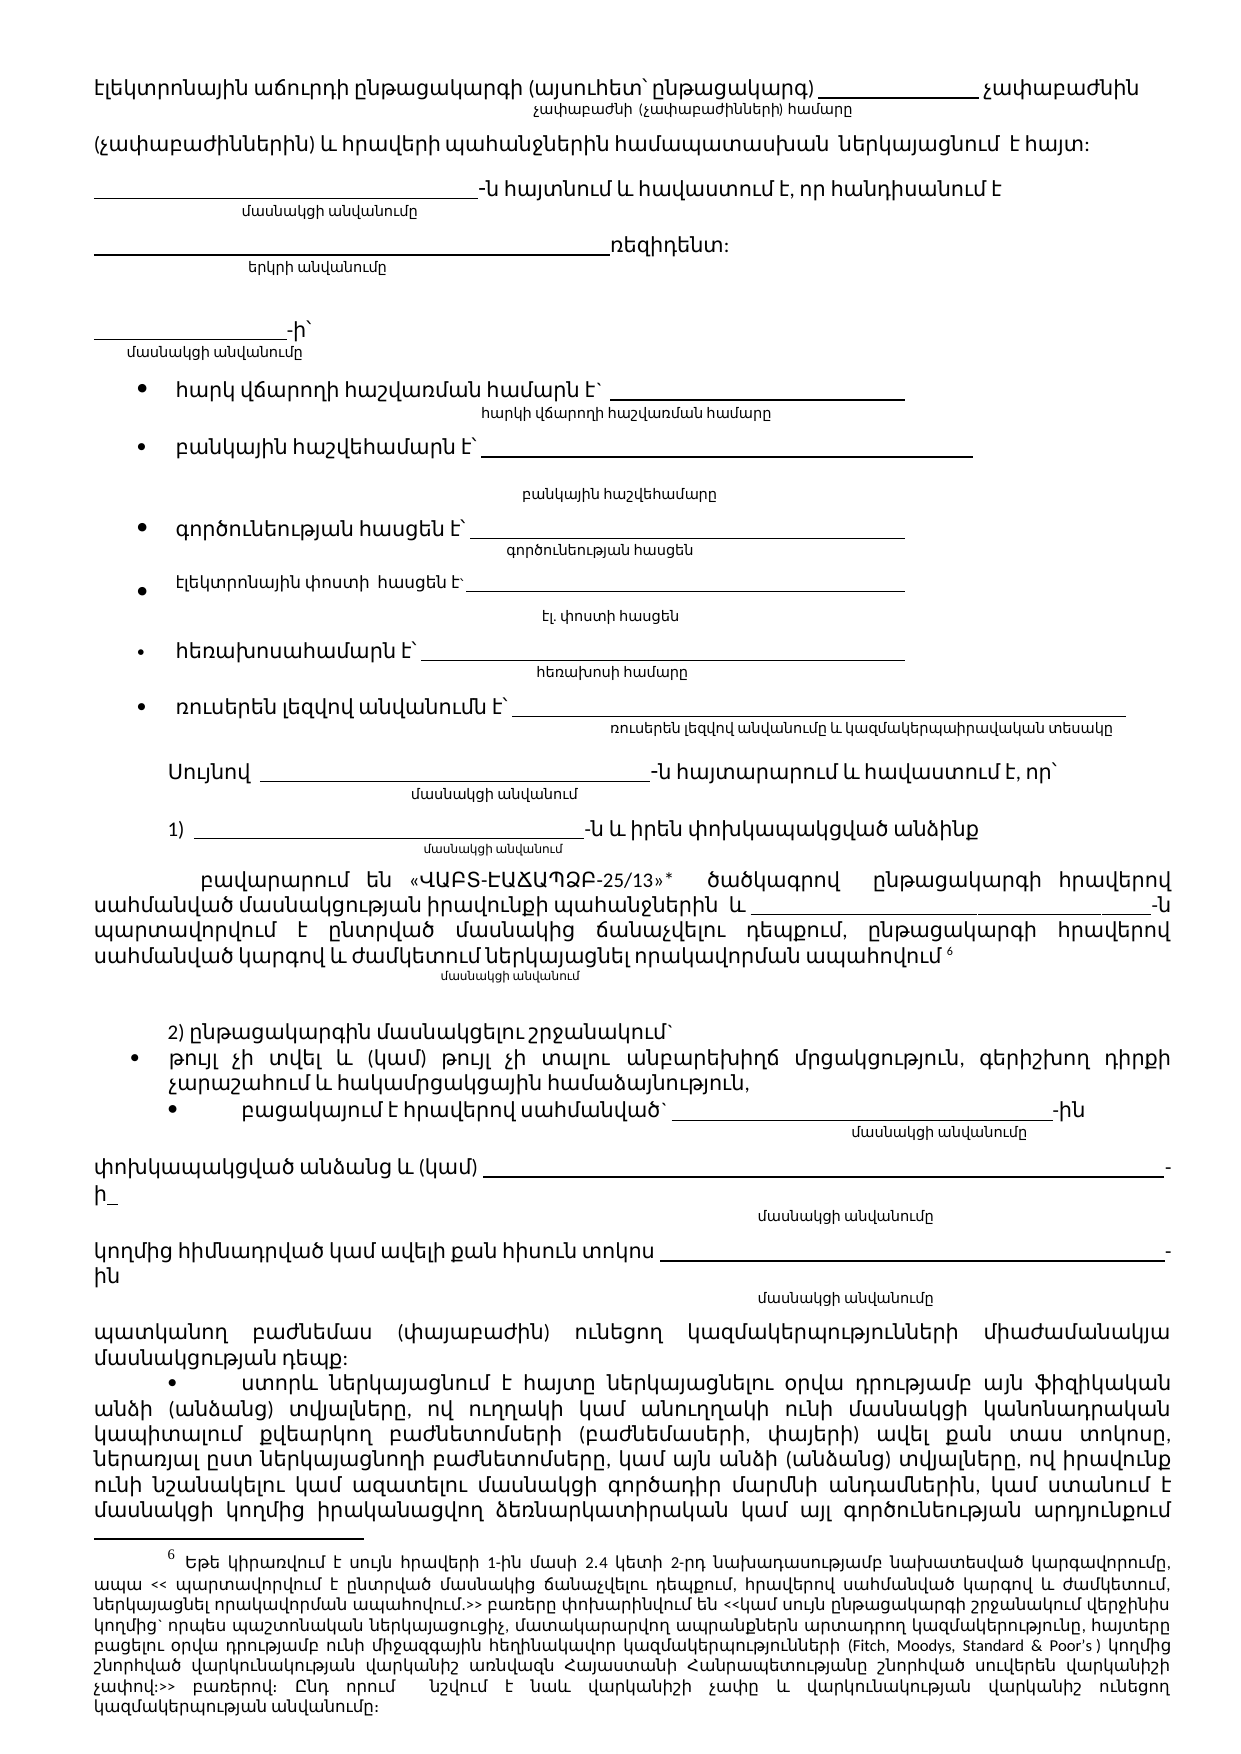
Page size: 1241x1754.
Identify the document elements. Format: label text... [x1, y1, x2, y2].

text մասնակցի անվանումը [94, 1289, 1171, 1319]
list հեռախոսահամարն է՝ [138, 638, 1171, 663]
text 1) -ն և իրեն փոխկապակցված անձինք [94, 816, 1171, 841]
text փոխկապակցված անձանց և (կամ) -ի [94, 1154, 1171, 1208]
text ռեզիդենտ: [94, 233, 1171, 258]
list գործունեության հասցեն է՝ [138, 516, 1171, 541]
text երկրի անվանումը [94, 258, 1171, 289]
text չափաբաժնի (չափաբաժինների) համարը [94, 100, 1171, 131]
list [94, 1370, 1171, 1523]
text մասնակցի անվանումը [94, 202, 1171, 233]
text հեռախոսի համարը [462, 663, 1171, 694]
list էլեկտրոնային փոստի հասցեն է՝ [138, 572, 1171, 607]
text մասնակցի անվանում [94, 968, 1171, 994]
text -ի՝ [94, 317, 1171, 343]
text էլեկտրոնային աճուրդի ընթացակարգի (այսուհետ՝ ընթացակարգ) չափաբաժնին [94, 75, 1171, 100]
text մասնակցի անվանումը [94, 343, 1171, 373]
text 2) ընթացակարգին մասնակցելու շրջանակում` [94, 1019, 1171, 1045]
text ռուսերեն լեզվով անվանումը և կազմակերպաիրավական տեսակը [536, 719, 1171, 750]
text էլ. փոստի հասցեն [94, 607, 1171, 638]
list ռուսերեն լեզվով անվանումն է՝ [138, 694, 1171, 719]
text (չափաբաժիններին) և հրավերի պահանջներին համապատասխան ներկայացնում է հայտ: [94, 131, 1171, 156]
text մասնակցի անվանում [94, 841, 1171, 867]
text բավարարում են «ՎԱԲՏ-ԷԱՃԱՊՁԲ-25/13»* ծածկագրով ընթացակարգի հրավերով սահմանված մասնակցության իրավունքի պահանջներին և -ն պարտավորվում է ընտրված մասնակից ճանաչվելու դեպքում, ընթացակարգի հրավերով սահմանված կարգով և ժամկետում ներկայացնել որակավորման ապահովում [94, 867, 1171, 968]
text -ն հայտնում և հավաստում է, որ հանդիսանում է [94, 172, 1171, 202]
text կողմից հիմնադրված կամ ավելի քան հիսուն տոկոս -ին [94, 1238, 1171, 1289]
list բանկային հաշվեհամարն է՝ [138, 434, 1171, 485]
text պատկանող բաժնեմաս (փայաբաժին) ունեցող կազմակերպությունների միաժամանակյա մասնակցության դեպք: [94, 1319, 1171, 1370]
text հարկի վճարողի հաշվառման համարը [94, 404, 1171, 434]
text բանկային հաշվեհամարը [94, 485, 1171, 516]
text մասնակցի անվանումը [94, 1208, 1171, 1238]
list բացակայում է հրավերով սահմանված` -ին [94, 1096, 1171, 1124]
list թույլ չի տվել և (կամ) թույլ չի տալու անբարեխիղճ մրցակցություն, գերիշխող դիրքի չարաշահում և հակամրցակցային համաձայնություն, [131, 1045, 1171, 1096]
text մասնակցի անվանումը [94, 1124, 1171, 1154]
text գործունեության հասցեն [94, 541, 1171, 572]
text մասնակցի անվանում [94, 786, 1171, 816]
list հարկ վճարողի հաշվառման համարն է` [138, 373, 1171, 404]
text Սույնով -ն հայտարարում և հավաստում է, որ՝ [94, 755, 1171, 786]
